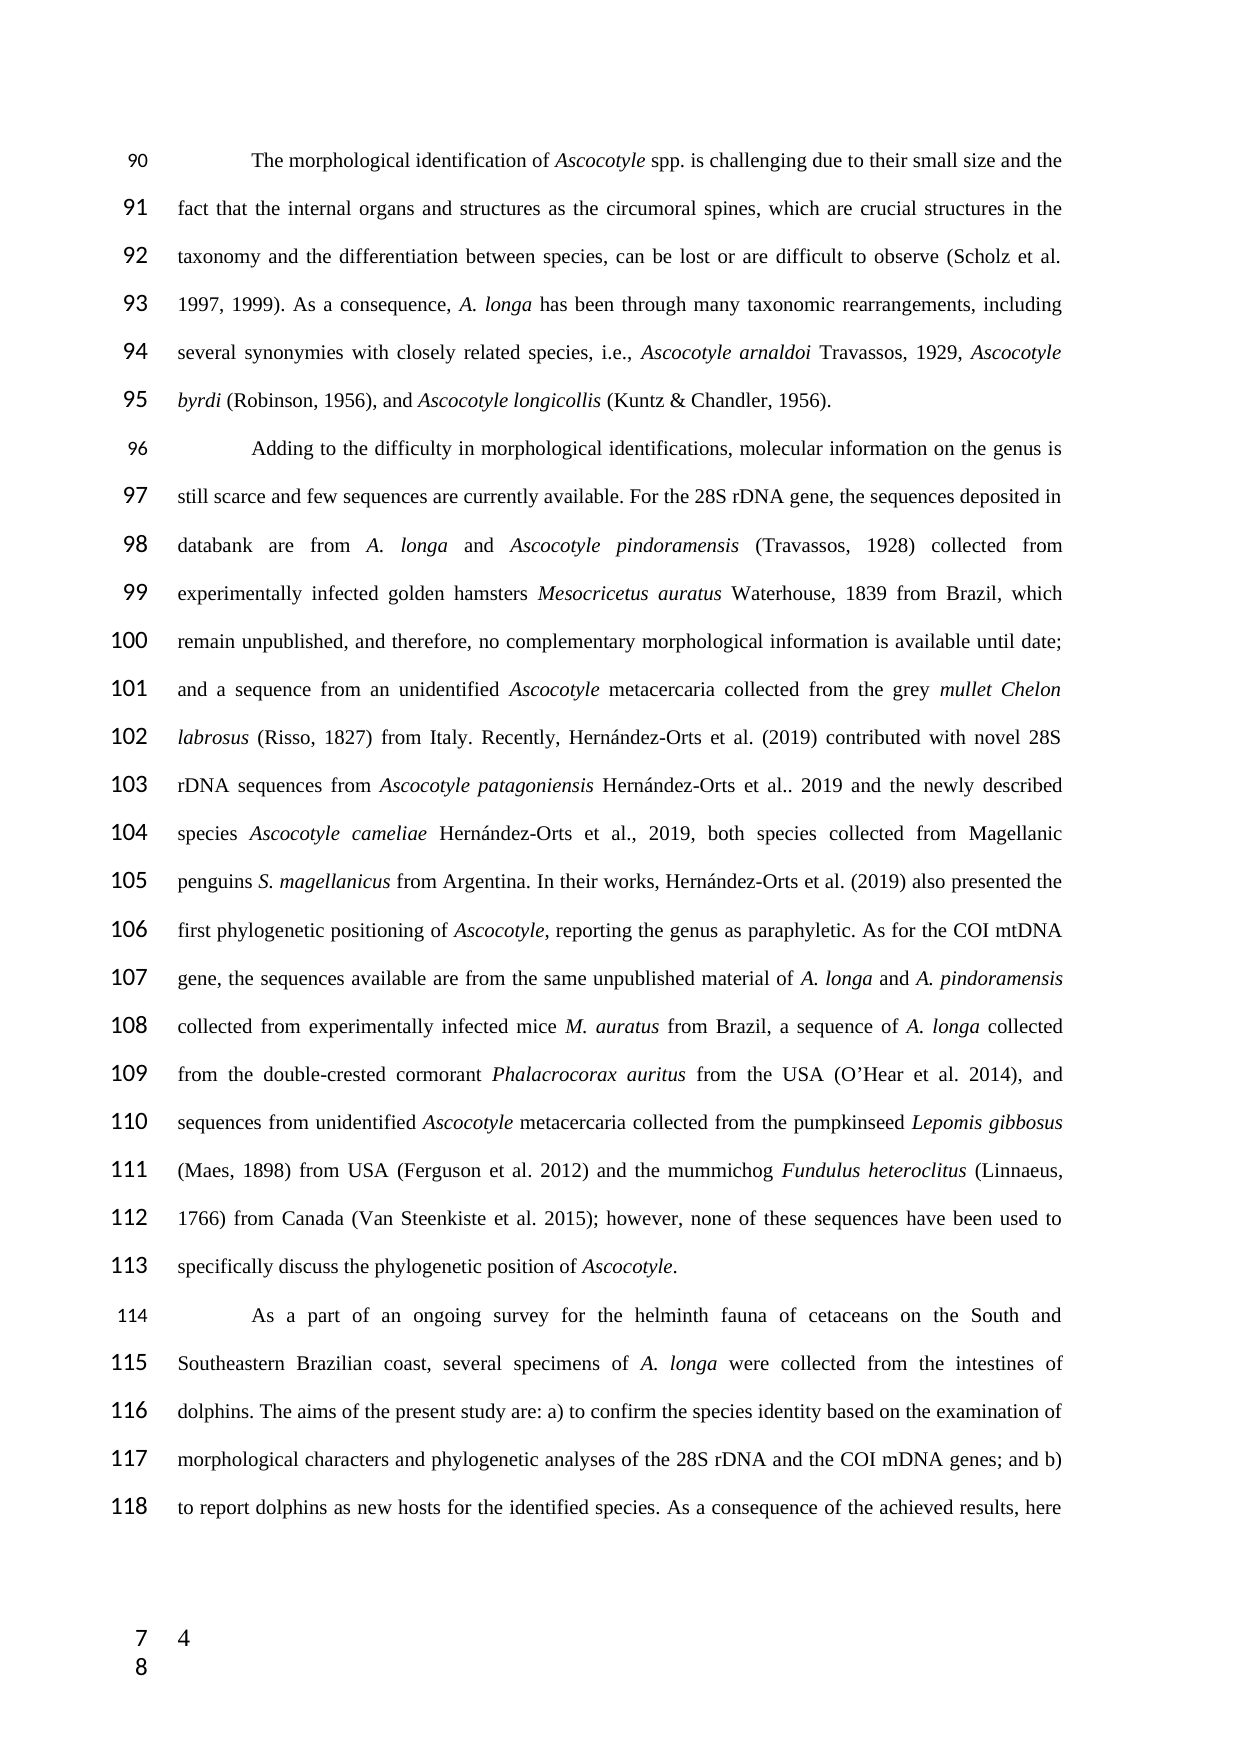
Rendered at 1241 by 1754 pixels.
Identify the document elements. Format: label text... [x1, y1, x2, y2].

text Adding to the difficulty in morphological identifications, molecular information on the genus is still scarce and few sequences are currently available. For the 28S rDNA gene, the sequences deposited in databank are from A. longa and Ascocotyle pindoramensis (Travassos, 1928) collected from experimentally infected golden hamsters Mesocricetus auratus Waterhouse, 1839 from Brazil, which remain unpublished, and therefore, no complementary morphological information is available until date; and a sequence from an unidentified Ascocotyle metacercaria collected from the grey mullet Chelon labrosus (Risso, 1827) from Italy. Recently, Hernández-Orts et al. (2019) contributed with novel 28S rDNA sequences from Ascocotyle patagoniensis Hernández-Orts et al.. 2019 and the newly described species Ascocotyle cameliae Hernández-Orts et al., 2019, both species collected from Magellanic penguins S. magellanicus from Argentina. In their works, Hernández-Orts et al. (2019) also presented the first phylogenetic positioning of Ascocotyle, reporting the genus as paraphyletic. As for the COI mtDNA gene, the sequences available are from the same unpublished material of A. longa and A. pindoramensis collected from experimentally infected mice M. auratus from Brazil, a sequence of A. longa collected from the double-crested cormorant Phalacrocorax auritus from the USA (O’Hear et al. 2014), and sequences from unidentified Ascocotyle metacercaria collected from the pumpkinseed Lepomis gibbosus (Maes, 1898) from USA (Ferguson et al. 2012) and the mummichog Fundulus heteroclitus (Linnaeus, 1766) from Canada (Van Steenkiste et al. 2015); however, none of these sequences have been used to specifically discuss the phylogenetic position of Ascocotyle. [177, 436, 1063, 1278]
text The morphological identification of Ascocotyle spp. is challenging due to their small size and the fact that the internal organs and structures as the circumoral spines, which are crucial structures in the taxonomy and the differentiation between species, can be lost or are difficult to observe (Scholz et al. 1997, 1999). As a consequence, A. longa has been through many taxonomic rearrangements, including several synonymies with closely related species, i.e., Ascocotyle arnaldoi Travassos, 1929, Ascocotyle byrdi (Robinson, 1956), and Ascocotyle longicollis (Kuntz & Chandler, 1956). [177, 148, 1063, 412]
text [177, 1303, 1063, 1519]
